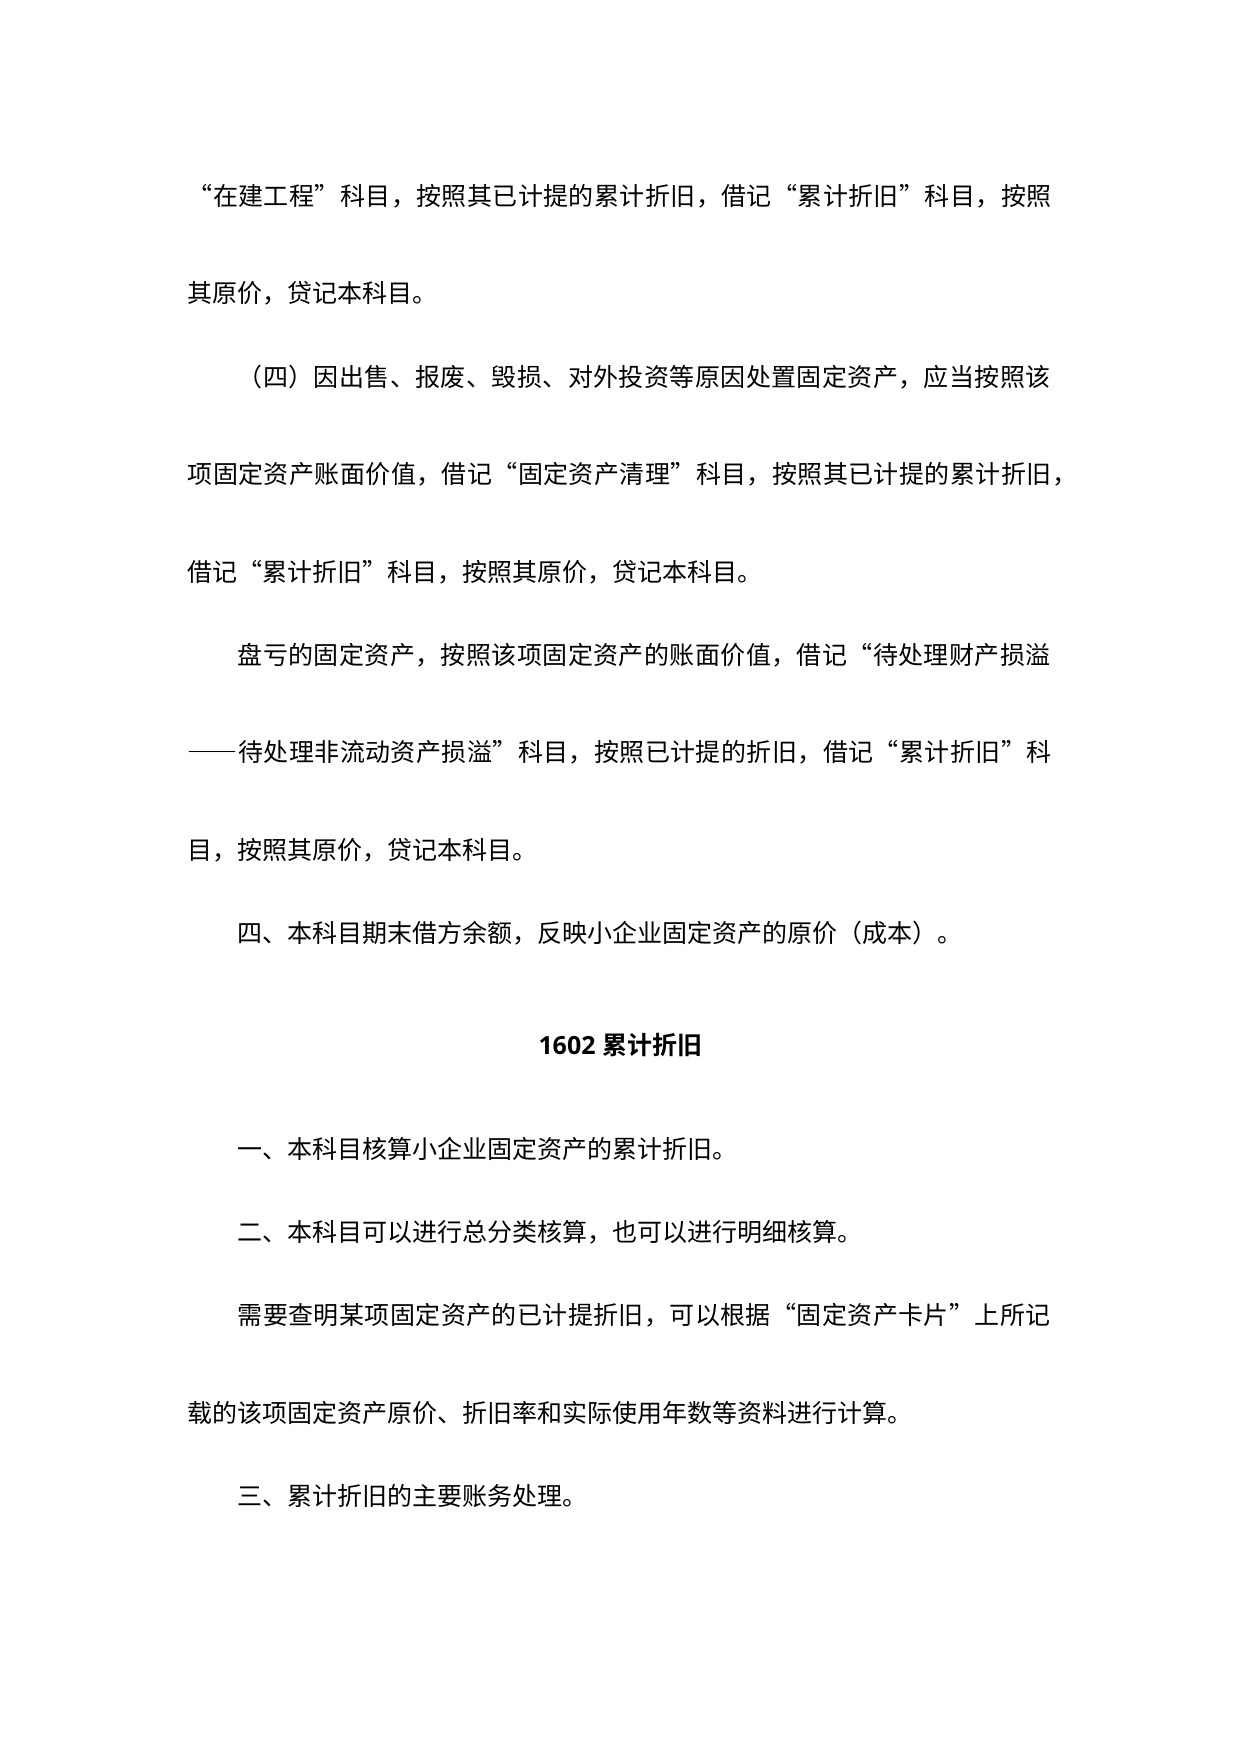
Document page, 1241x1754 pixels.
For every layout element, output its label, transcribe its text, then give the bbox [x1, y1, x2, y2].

text 需要查明某项固定资产的已计提折旧，可以根据“固定资产卡片”上所记载的该项固定资产原价、折旧率和实际使用年数等资料进行计算。 [187, 1281, 1053, 1444]
subtitle 1602 累计折旧 [187, 1011, 1053, 1076]
text 一、本科目核算小企业固定资产的累计折旧。 [187, 1115, 1053, 1180]
text 四、本科目期末借方余额，反映小企业固定资产的原价（成本）。 [187, 899, 1053, 964]
text 三、累计折旧的主要账务处理。 [187, 1462, 1053, 1527]
text 二、本科目可以进行总分类核算，也可以进行明细核算。 [187, 1198, 1053, 1263]
text 盘亏的固定资产，按照该项固定资产的账面价值，借记“待处理财产损溢——待处理非流动资产损溢”科目，按照已计提的折旧，借记“累计折旧”科目，按照其原价，贷记本科目。 [187, 621, 1053, 881]
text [187, 162, 1053, 324]
text （四）因出售、报废、毁损、对外投资等原因处置固定资产，应当按照该项固定资产账面价值，借记“固定资产清理”科目，按照其已计提的累计折旧，借记“累计折旧”科目，按照其原价，贷记本科目。 [187, 343, 1053, 603]
